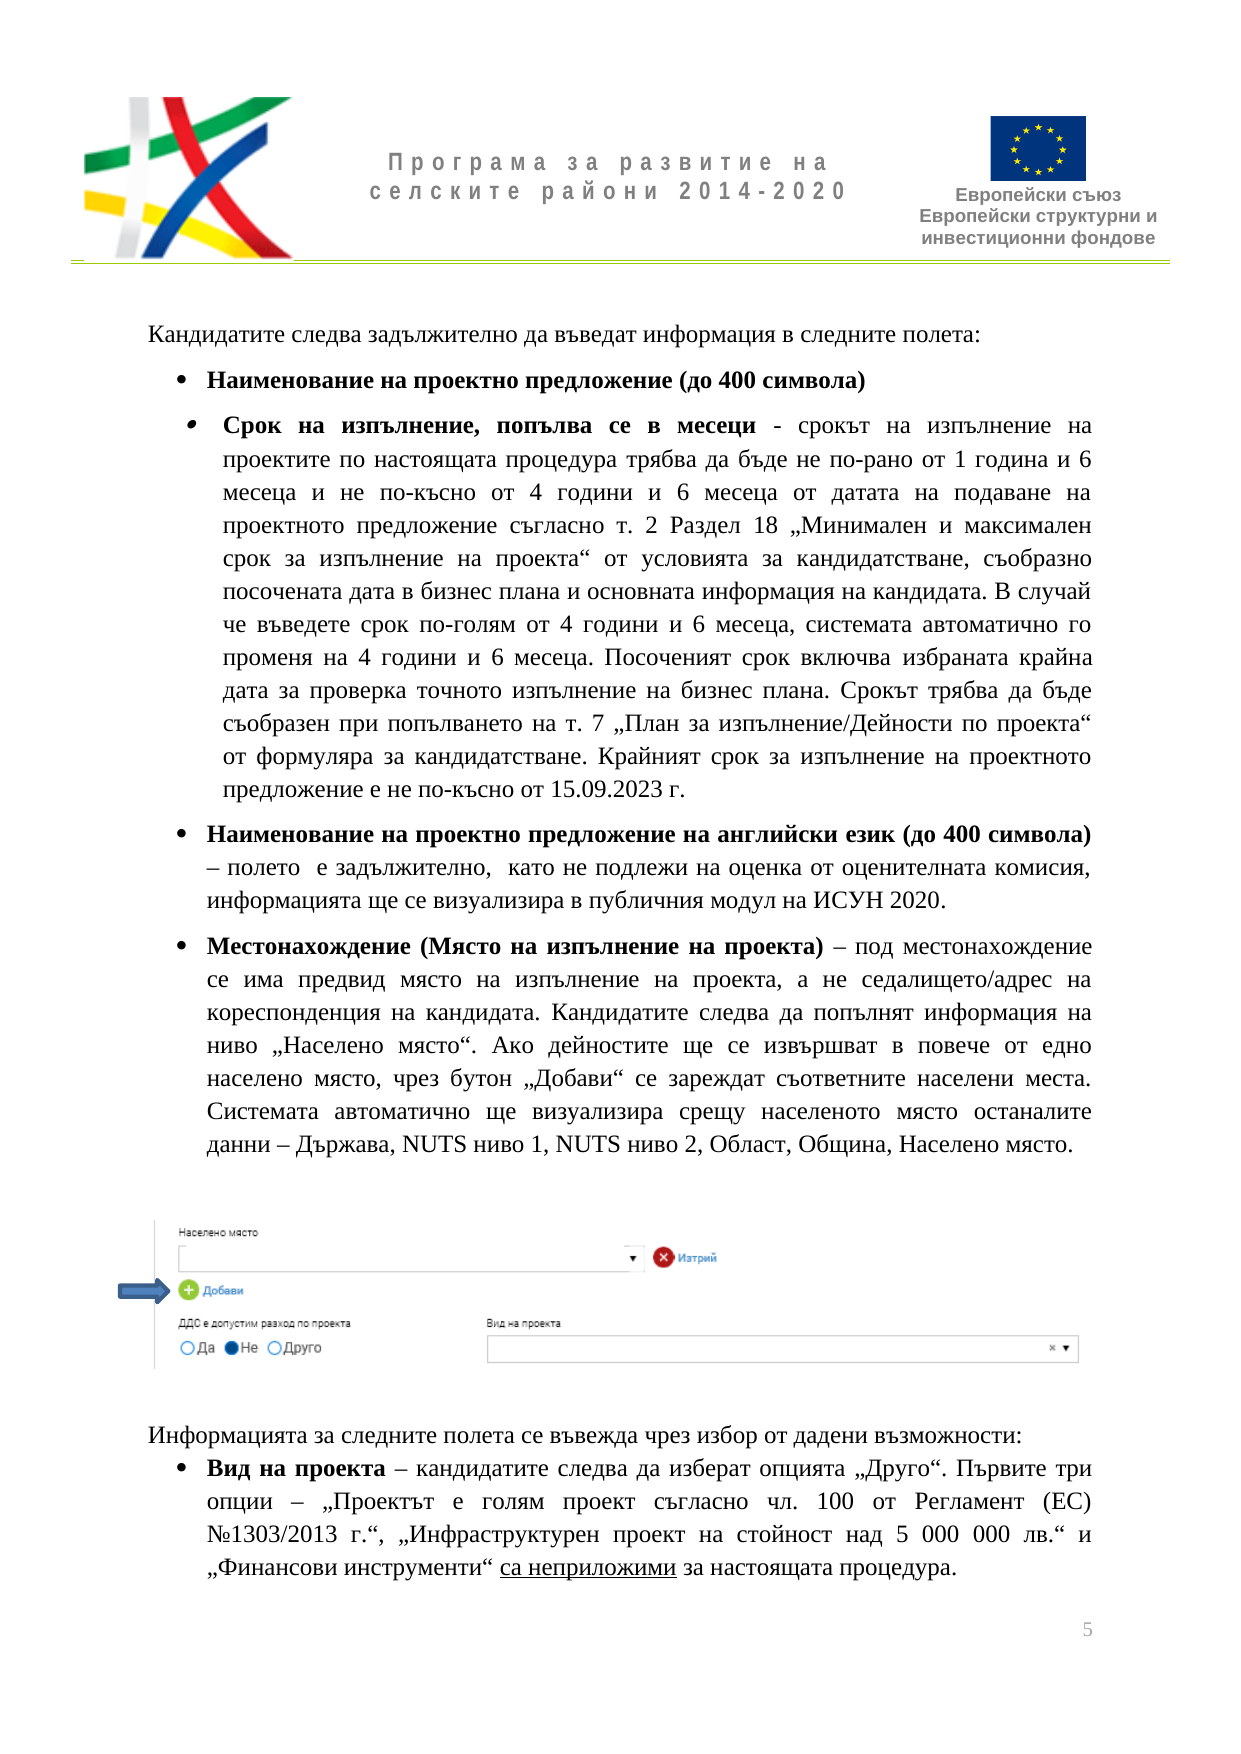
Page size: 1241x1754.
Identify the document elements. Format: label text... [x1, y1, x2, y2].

list Наименование на проектно предложение на английски език (до 400 символа) – полето е задължително, като не подлежи на оценка от оценителната комисия, информацията ще се визуализира в публичния модул на ИСУН 2020. [177, 819, 1093, 914]
list Срок на изпълнение, попълва се в месеци - срокът на изпълнение на проектите по настоящата процедура трябва да бъде не по-рано от 1 година и 6 месеца и не по-късно от 4 години и 6 месеца от датата на подаване на проектното предложение съгласно т. 2 Раздел 18 „Минимален и максимален срок за изпълнение на проекта“ от условията за кандидатстване, съобразно посочената дата в бизнес плана и основната информация на кандидата. В случай че въведете срок по-голям от 4 години и 6 месеца, системата автоматично го променя на 4 години и 6 месеца. Посоченият срок включва избраната крайна дата за проверка точното изпълнение на бизнес плана. Срокът трябва да бъде съобразен при попълването на т. 7 „План за изпълнение/Дейности по проекта“ от формуляра за кандидатстване. Крайният срок за изпълнение на проектното предложение е не по-късно от 15.09.2023 г. [185, 411, 1093, 803]
text Кандидатите следва задължително да въведат информация в следните полета: [148, 264, 1093, 348]
list Вид на проекта – кандидатите следва да изберат опцията „Друго“. Първите три опции – „Проектът е голям проект съгласно чл. 100 от Регламент (ЕС) №1303/2013 г.“, „Инфраструктурен проект на стойност над 5 000 000 лв.“ и „Финансови инструменти“ са неприложими за настоящата процедура. [177, 1453, 1093, 1581]
text Кандидатите следва задължително да въведат информация в следните полета: [148, 54, 1093, 260]
list Местонахождение (Място на изпълнение на проекта) – под местонахождение се има предвид място на изпълнение на проекта, а не седалището/адрес на кореспонденция на кандидата. Кандидатите следва да попълнят информация на ниво „Населено място“. Ако дейностите ще се извършват в повече от едно населено място, чрез бутон „Добави“ се зареждат съответните населени места. Системата автоматично ще визуализира срещу населеното място останалите данни – Държава, NUTS ниво 1, NUTS ниво 2, Област, Община, Населено място. [177, 931, 1093, 1158]
text Информацията за следните полета се въвежда чрез избор от дадени възможности: [148, 1420, 1093, 1449]
picture [84, 97, 294, 261]
picture [147, 1220, 1093, 1369]
list Наименование на проектно предложение (до 400 символа) [177, 365, 1093, 394]
